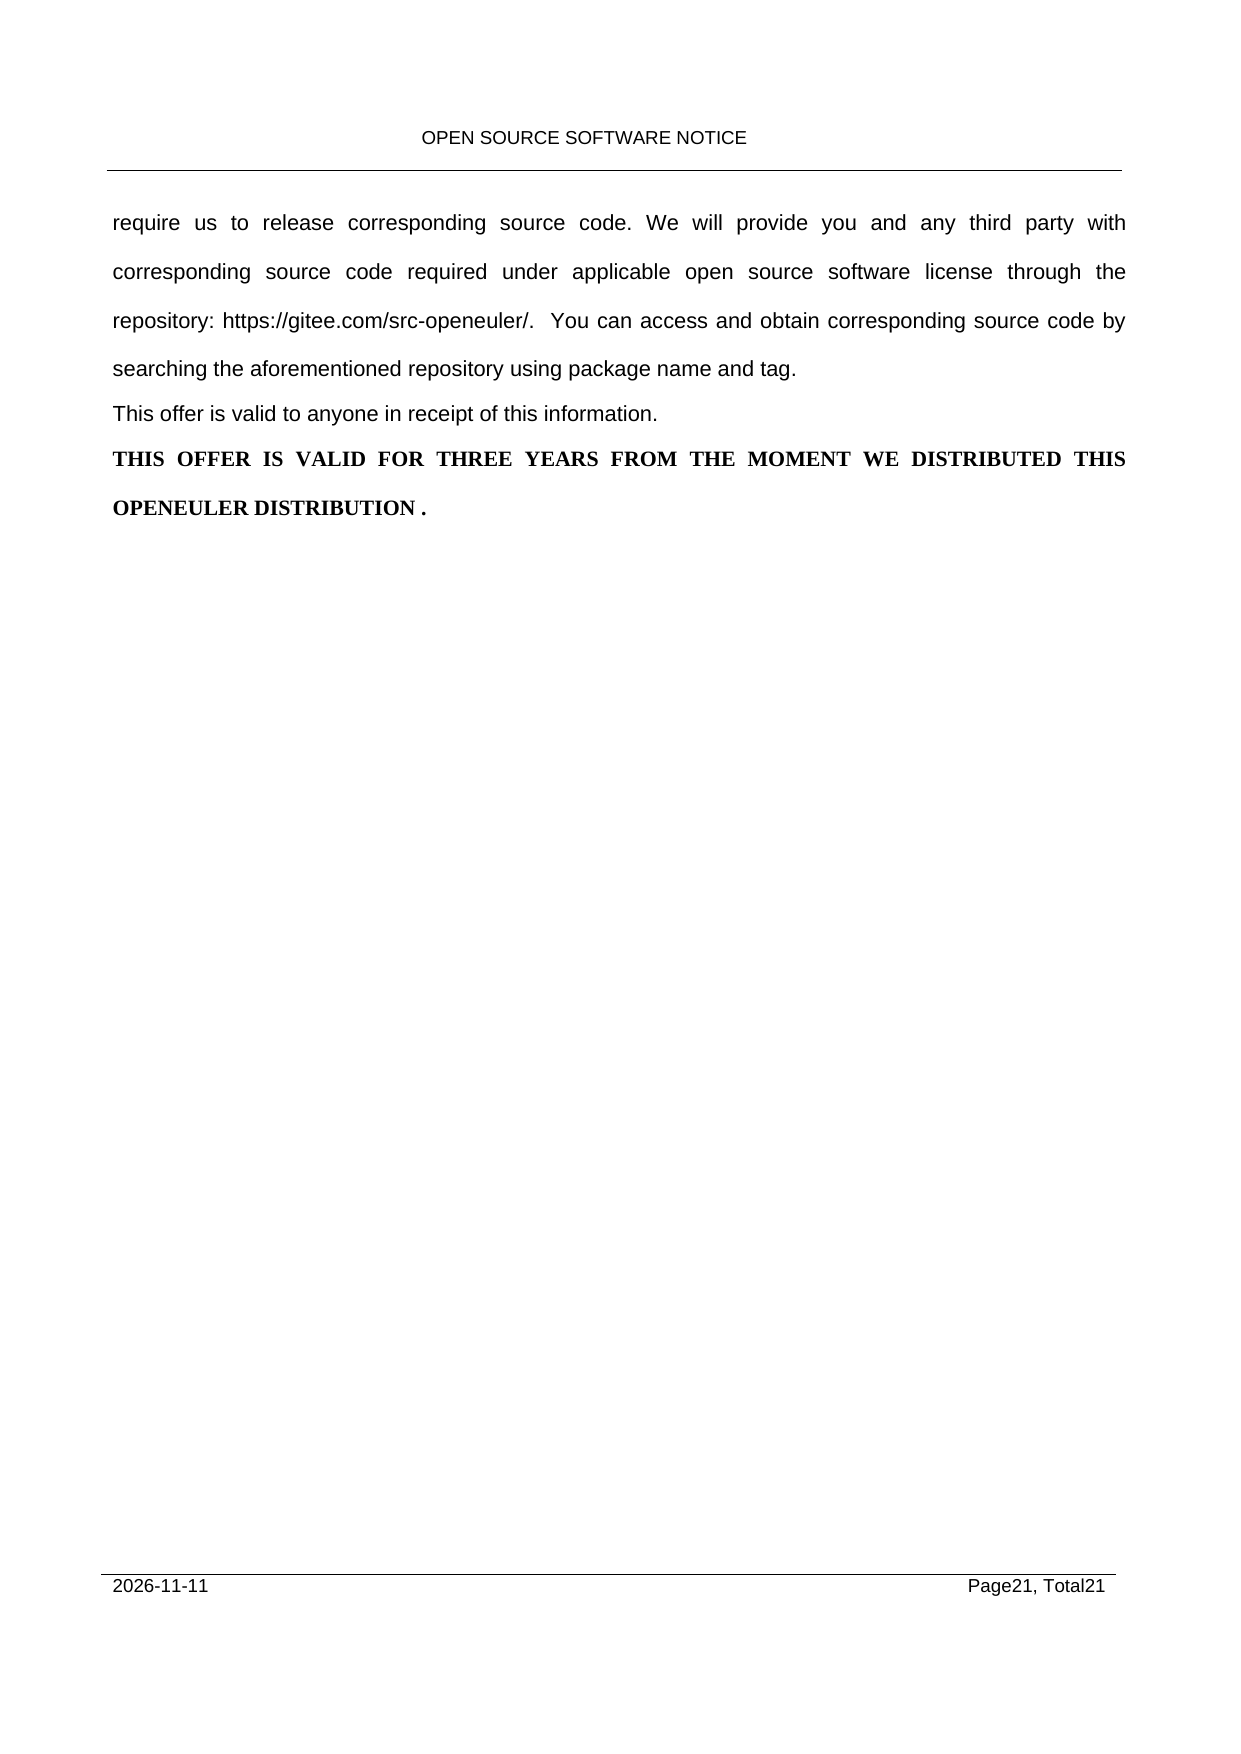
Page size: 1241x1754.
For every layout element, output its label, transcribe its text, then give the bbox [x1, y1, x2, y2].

text THIS OFFER IS VALID FOR THREE YEARS FROM THE MOMENT WE DISTRIBUTED THIS OPENEULER DISTRIBUTION . [112, 443, 1128, 524]
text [112, 206, 1128, 385]
text This offer is valid to anyone in receipt of this information. [112, 398, 1128, 430]
